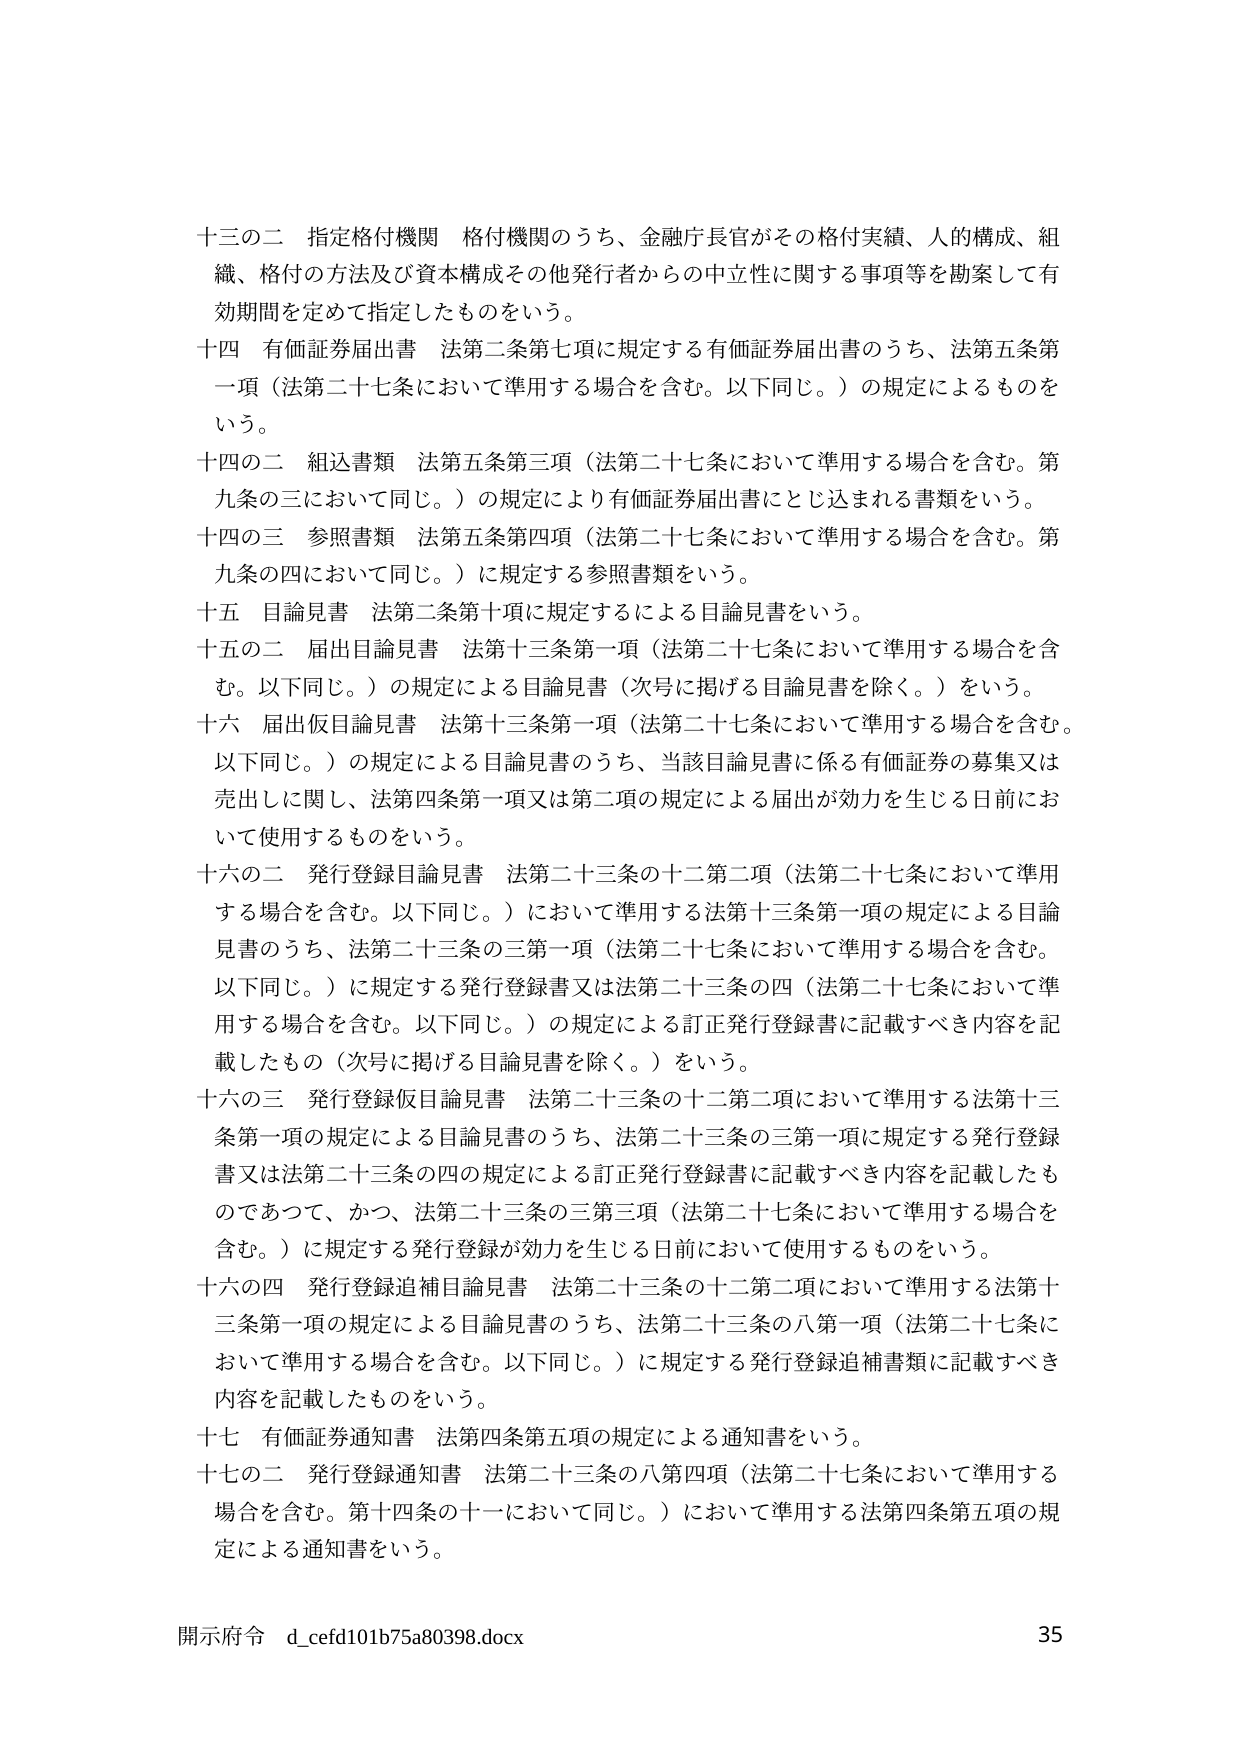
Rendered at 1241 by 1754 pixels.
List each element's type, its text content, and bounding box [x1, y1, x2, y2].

text 十四の三 参照書類 法第五条第四項（法第二十七条において準用する場合を含む。第九条の四において同じ。）に規定する参照書類をいう。 [196, 517, 1063, 592]
text 十五 目論見書 法第二条第十項に規定するによる目論見書をいう。 [196, 592, 1063, 629]
text 十五の二 届出目論見書 法第十三条第一項（法第二十七条において準用する場合を含む。以下同じ。）の規定による目論見書（次号に掲げる目論見書を除く。）をいう。 [196, 629, 1063, 704]
text 十六 届出仮目論見書 法第十三条第一項（法第二十七条において準用する場合を含む。以下同じ。）の規定による目論見書のうち、当該目論見書に係る有価証券の募集又は売出しに関し、法第四条第一項又は第二項の規定による届出が効力を生じる日前において使用するものをいう。 [196, 704, 1063, 854]
text 十四の二 組込書類 法第五条第三項（法第二十七条において準用する場合を含む。第九条の三において同じ。）の規定により有価証券届出書にとじ込まれる書類をいう。 [196, 442, 1063, 517]
text 十三の二 指定格付機関 格付機関のうち、金融庁長官がその格付実績、人的構成、組織、格付の方法及び資本構成その他発行者からの中立性に関する事項等を勘案して有効期間を定めて指定したものをいう。 [196, 217, 1063, 329]
text 十七の二 発行登録通知書 法第二十三条の八第四項（法第二十七条において準用する場合を含む。第十四条の十一において同じ。）において準用する法第四条第五項の規定による通知書をいう。 [196, 1454, 1063, 1567]
text 十六の二 発行登録目論見書 法第二十三条の十二第二項（法第二十七条において準用する場合を含む。以下同じ。）において準用する法第十三条第一項の規定による目論見書のうち、法第二十三条の三第一項（法第二十七条において準用する場合を含む。以下同じ。）に規定する発行登録書又は法第二十三条の四（法第二十七条において準用する場合を含む。以下同じ。）の規定による訂正発行登録書に記載すべき内容を記載したもの（次号に掲げる目論見書を除く。）をいう。 [196, 854, 1063, 1079]
text 十六の四 発行登録追補目論見書 法第二十三条の十二第二項において準用する法第十三条第一項の規定による目論見書のうち、法第二十三条の八第一項（法第二十七条において準用する場合を含む。以下同じ。）に規定する発行登録追補書類に記載すべき内容を記載したものをいう。 [196, 1267, 1063, 1417]
text 十七 有価証券通知書 法第四条第五項の規定による通知書をいう。 [196, 1417, 1063, 1454]
text 十四 有価証券届出書 法第二条第七項に規定する有価証券届出書のうち、法第五条第一項（法第二十七条において準用する場合を含む。以下同じ。）の規定によるものをいう。 [196, 329, 1063, 442]
text 十六の三 発行登録仮目論見書 法第二十三条の十二第二項において準用する法第十三条第一項の規定による目論見書のうち、法第二十三条の三第一項に規定する発行登録書又は法第二十三条の四の規定による訂正発行登録書に記載すべき内容を記載したものであつて、かつ、法第二十三条の三第三項（法第二十七条において準用する場合を含む。）に規定する発行登録が効力を生じる日前において使用するものをいう。 [196, 1079, 1063, 1267]
